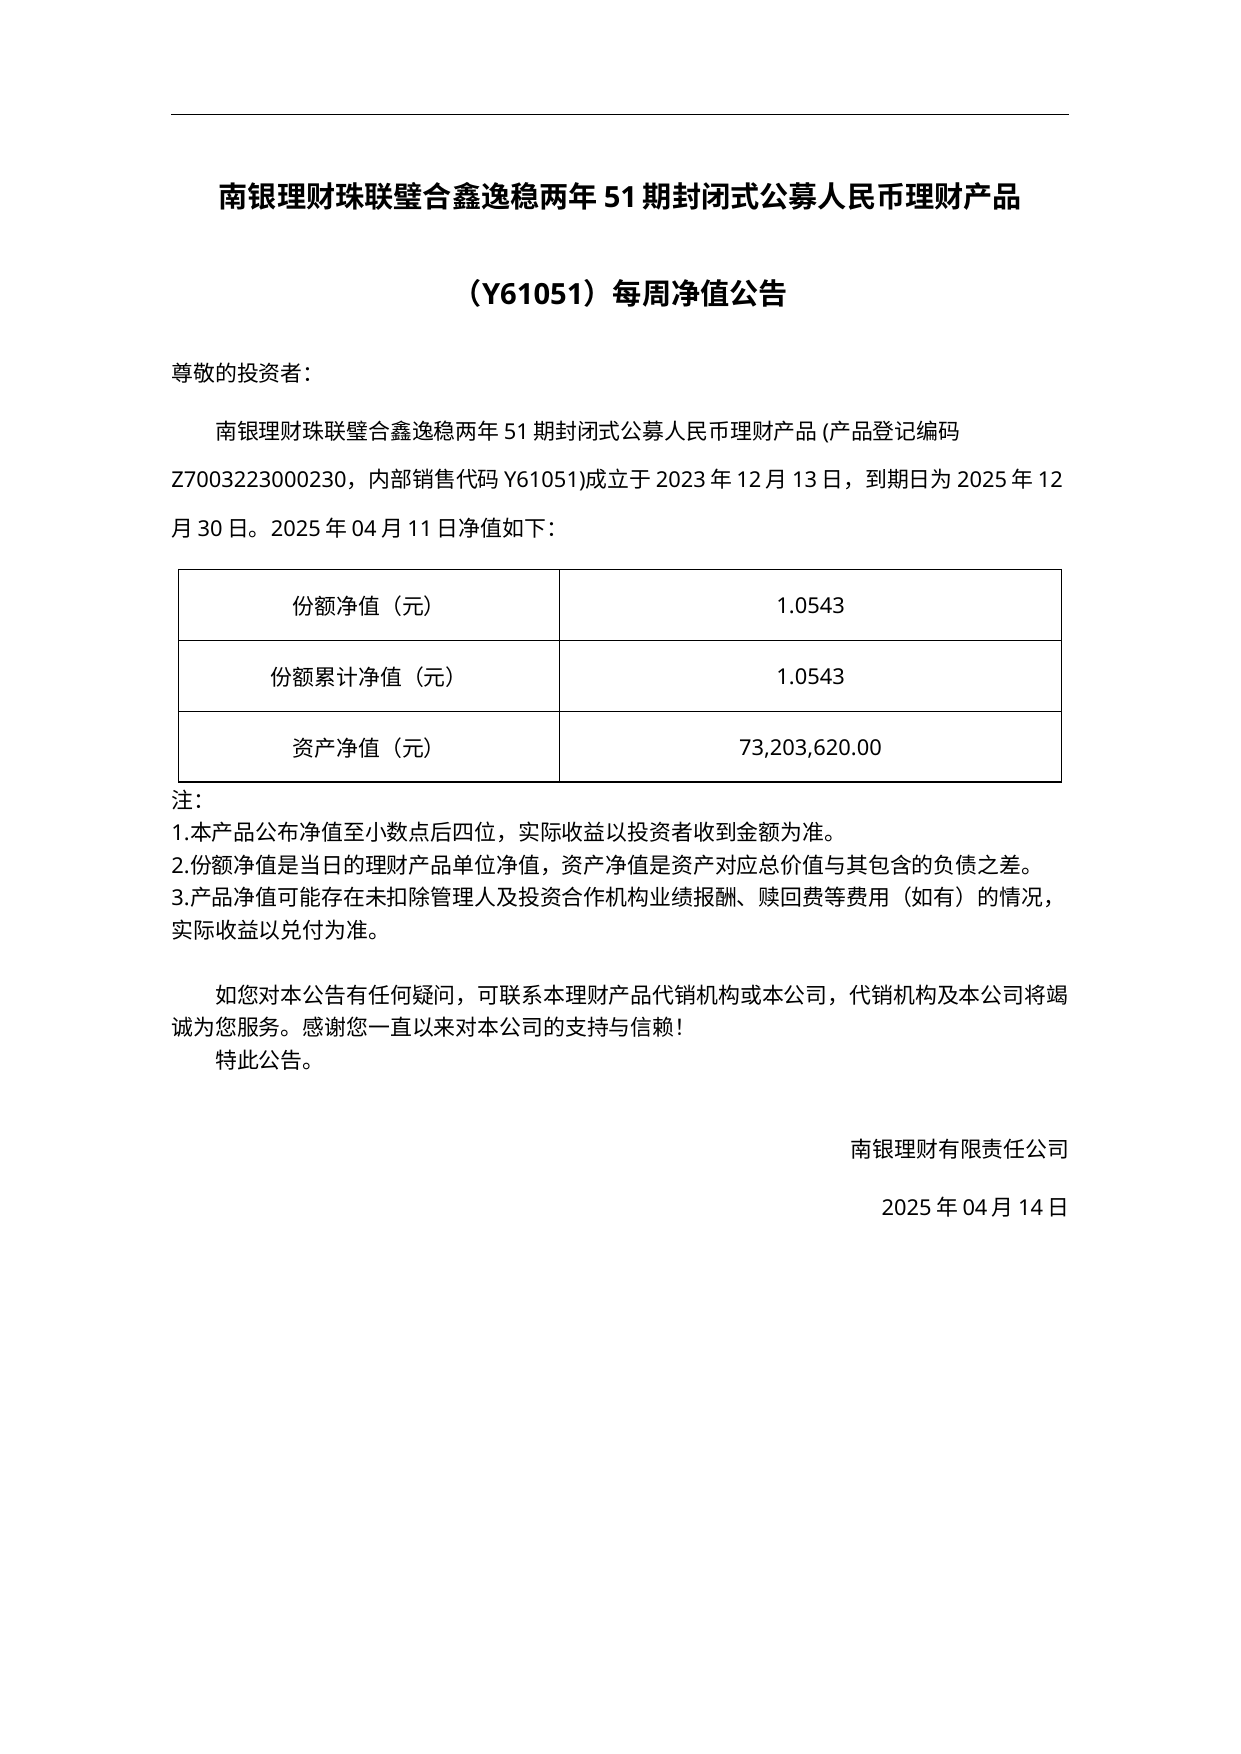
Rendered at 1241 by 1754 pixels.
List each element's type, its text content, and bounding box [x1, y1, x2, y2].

table_header 份额净值（元） [179, 570, 559, 640]
table_cell 资产净值（元） [179, 712, 559, 781]
table_header 1.0543 [560, 570, 1061, 640]
text 南银理财珠联璧合鑫逸稳两年51期封闭式公募人民币理财产品 (产品登记编码Z7003223000230，内部销售代码Y61051)成立于2023年12月13日，到期日为2025年12月30日。2025年04月11日净值如下： [171, 413, 1069, 543]
text 南银理财有限责任公司 [171, 1132, 1069, 1164]
text 特此公告。 [171, 1042, 1069, 1075]
text 尊敬的投资者： [171, 355, 1069, 388]
text 注： [171, 782, 1069, 815]
text 1.本产品公布净值至小数点后四位，实际收益以投资者收到金额为准。 [171, 815, 1069, 847]
text 2025年04月14日 [171, 1190, 1069, 1222]
table_cell 份额累计净值（元） [179, 641, 559, 711]
text 2.份额净值是当日的理财产品单位净值，资产净值是资产对应总价值与其包含的负债之差。 [171, 847, 1069, 880]
table_cell 1.0543 [560, 641, 1061, 711]
text 南银理财珠联璧合鑫逸稳两年51期封闭式公募人民币理财产品（Y61051）每周净值公告 [171, 162, 1069, 324]
table_cell 73,203,620.00 [560, 712, 1061, 781]
text 3.产品净值可能存在未扣除管理人及投资合作机构业绩报酬、赎回费等费用（如有）的情况，实际收益以兑付为准。 [171, 880, 1069, 945]
text 如您对本公告有任何疑问，可联系本理财产品代销机构或本公司，代销机构及本公司将竭诚为您服务。感谢您一直以来对本公司的支持与信赖！ [171, 977, 1069, 1042]
